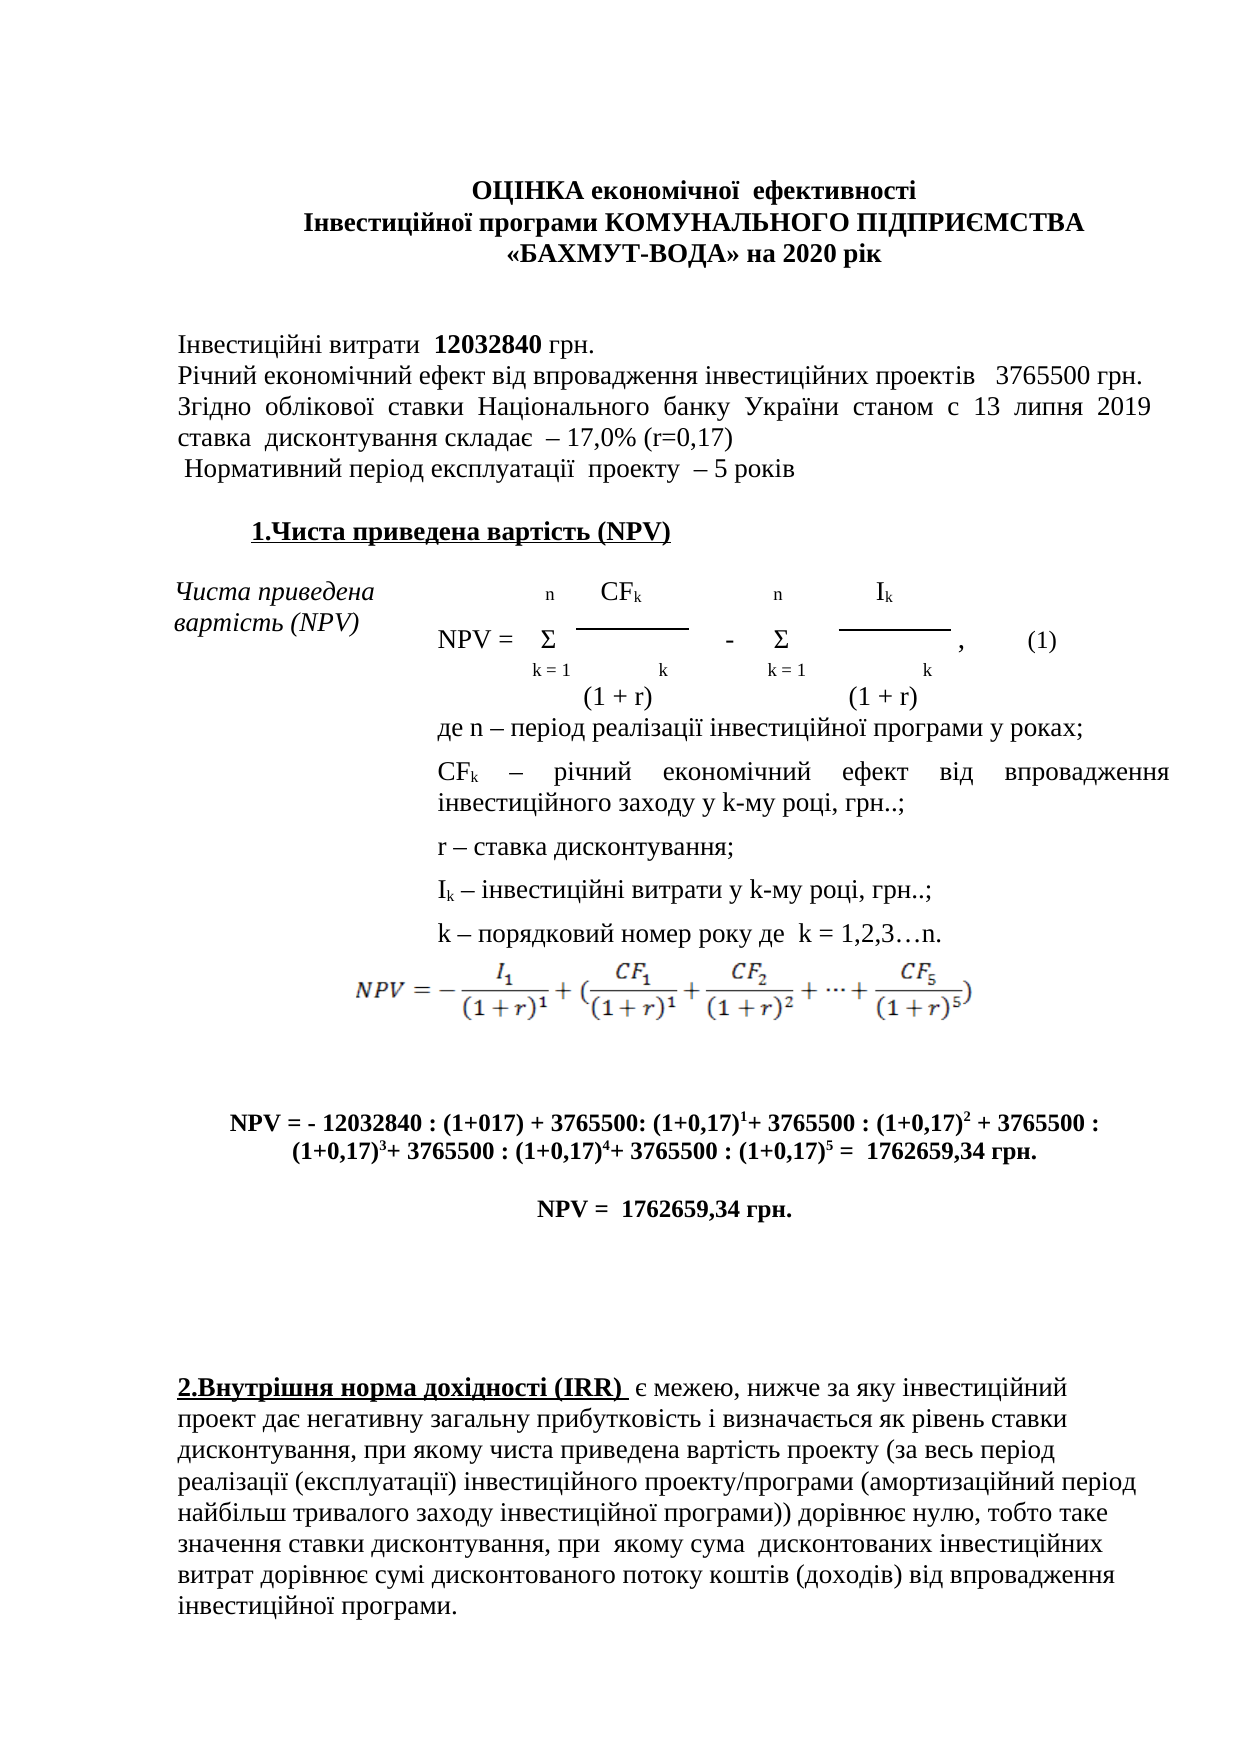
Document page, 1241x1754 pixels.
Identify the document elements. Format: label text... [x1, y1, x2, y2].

text ОЦІНКА економічної ефективності [177, 174, 1152, 206]
text «БАХМУТ-ВОДА» на 2020 рік [177, 237, 1152, 268]
text Згідно облікової ставки Національного банку України станом с 13 липня 2019 ставка дисконтування складає – 17,0% (r=0,17) [177, 390, 1152, 452]
text 1.Чиста приведена вартість (NPV) [177, 515, 1152, 546]
text Річний економічний ефект від впровадження інвестиційних проектів 3765500 грн. [177, 359, 1152, 390]
text NPV = - 12032840 : (1+017) + 3765500: (1+0,17)1+ 3765500 : (1+0,17)2 + 3765500 : (1+0,17)3+ 3765500 : (1+0,17)4+ 3765500 : (1+0,17)5 = 1762659,34 грн. [177, 1108, 1152, 1165]
text 2.Внутрішня норма дохідності (IRR) є межею, нижче за яку інвестиційний проект дає негативну загальну прибутковість і визначається як рівень ставки дисконтування, при якому чиста приведена вартість проекту (за весь період реалізації (експлуатації) інвестиційного проекту/програми (амортизаційний період найбільш тривалого заходу інвестиційної програми)) дорівнює нулю, тобто таке значення ставки дисконтування, при якому сума дисконтованих інвестиційних витрат дорівнює сумі дисконтованого потоку коштів (доходів) від впровадження інвестиційної програми. [177, 1371, 1152, 1620]
picture [355, 960, 973, 1022]
text NPV = 1762659,34 грн. [177, 1194, 1152, 1223]
text Інвестиційної програми КОМУНАЛЬНОГО ПІДПРИЄМСТВА [177, 206, 1152, 237]
text Нормативний період експлуатації проекту – 5 років [177, 452, 1152, 483]
table_header Чиста приведена вартість (NPV) [163, 546, 426, 961]
text Інвестиційні витрати 12032840 грн. [177, 328, 1152, 359]
table_header n CFk n Ik NPV = Σ - Σ , (1) k = 1 k k = 1 k (1 + r) (1 + r) де n – період реалізації інвестиційної програми у роках; CFk – річний економічний ефект від впровадження інвестиційного заходу у k-му році, грн..; r – ставка дисконтування; Ik – інвестиційні витрати у k-му році, грн..; k – порядковий номер року де k = 1,2,3…n. [426, 546, 1181, 961]
